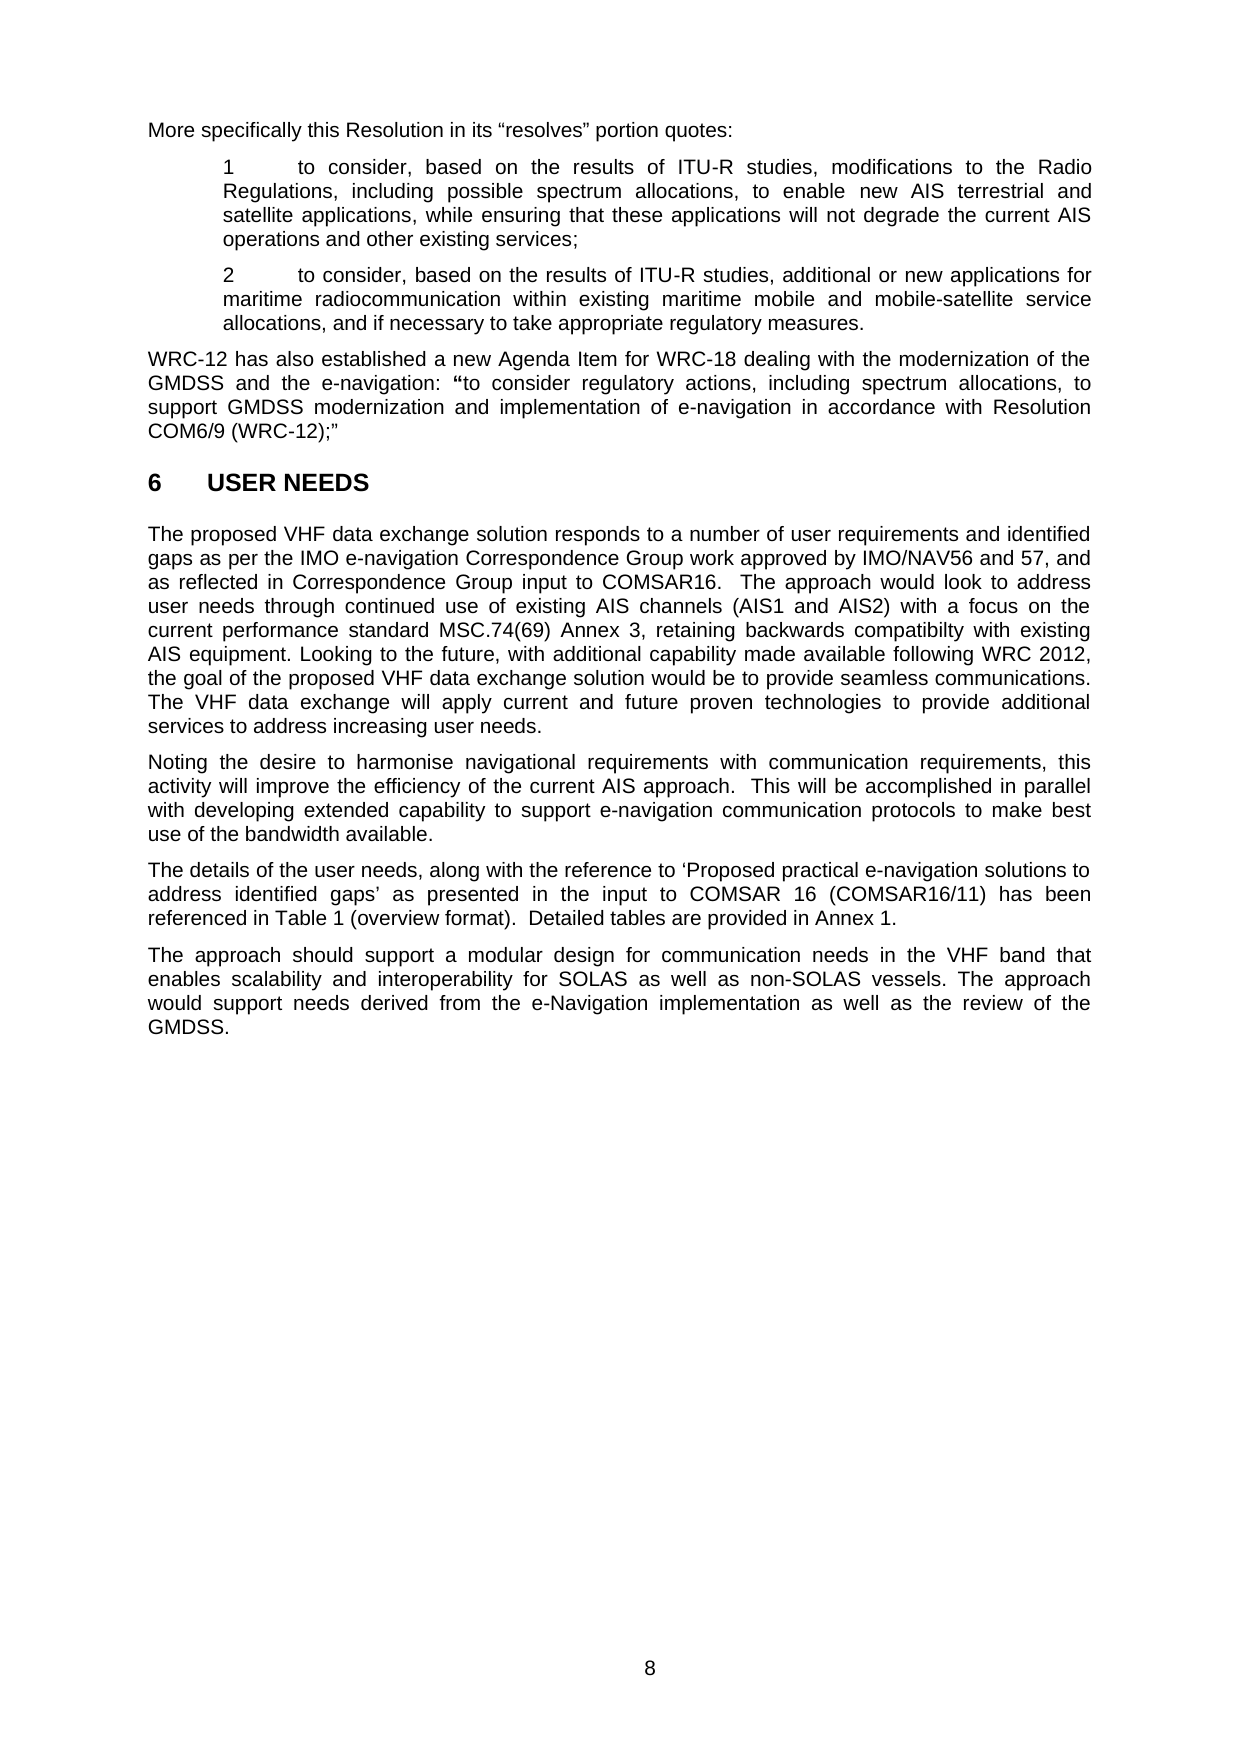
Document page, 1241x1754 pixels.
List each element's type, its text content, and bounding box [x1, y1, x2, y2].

subtitle User NEEDS [148, 468, 1092, 497]
text The approach should support a modular design for communication needs in the VHF band that enables scalability and interoperability for SOLAS as well as non-SOLAS vessels. The approach would support needs derived from the e-Navigation implementation as well as the review of the GMDSS. [148, 943, 1092, 1038]
text The details of the user needs, along with the reference to ‘Proposed practical e-navigation solutions to address identified gaps’ as presented in the input to COMSAR 16 (COMSAR16/11) has been referenced in Table 1 (overview format). Detailed tables are provided in Annex 1. [148, 858, 1092, 930]
text The proposed VHF data exchange solution responds to a number of user requirements and identified gaps as per the IMO e-navigation Correspondence Group work approved by IMO/NAV56 and 57, and as reflected in Correspondence Group input to COMSAR16. The approach would look to address user needs through continued use of existing AIS channels (AIS1 and AIS2) with a focus on the current performance standard MSC.74(69) Annex 3, retaining backwards compatibilty with existing AIS equipment. Looking to the future, with additional capability made available following WRC 2012, the goal of the proposed VHF data exchange solution would be to provide seamless communications. The VHF data exchange will apply current and future proven technologies to provide additional services to address increasing user needs. [148, 522, 1092, 737]
text 2 to consider, based on the results of ITU-R studies, additional or new applications for maritime radiocommunication within existing maritime mobile and mobile-satellite service allocations, and if necessary to take appropriate regulatory measures. [223, 263, 1092, 335]
text More specifically this Resolution in its “resolves” portion quotes: [148, 118, 1092, 142]
text WRC-12 has also established a new Agenda Item for WRC-18 dealing with the modernization of the GMDSS and the e-navigation: “to consider regulatory actions, including spectrum allocations, to support GMDSS modernization and implementation of e-navigation in accordance with Resolution COM6/9 (WRC-12);” [148, 347, 1092, 443]
text 1 to consider, based on the results of ITU-R studies, modifications to the Radio Regulations, including possible spectrum allocations, to enable new AIS terrestrial and satellite applications, while ensuring that these applications will not degrade the current AIS operations and other existing services; [223, 154, 1092, 250]
text Noting the desire to harmonise navigational requirements with communication requirements, this activity will improve the efficiency of the current AIS approach. This will be accomplished in parallel with developing extended capability to support e-navigation communication protocols to make best use of the bandwidth available. [148, 750, 1092, 846]
